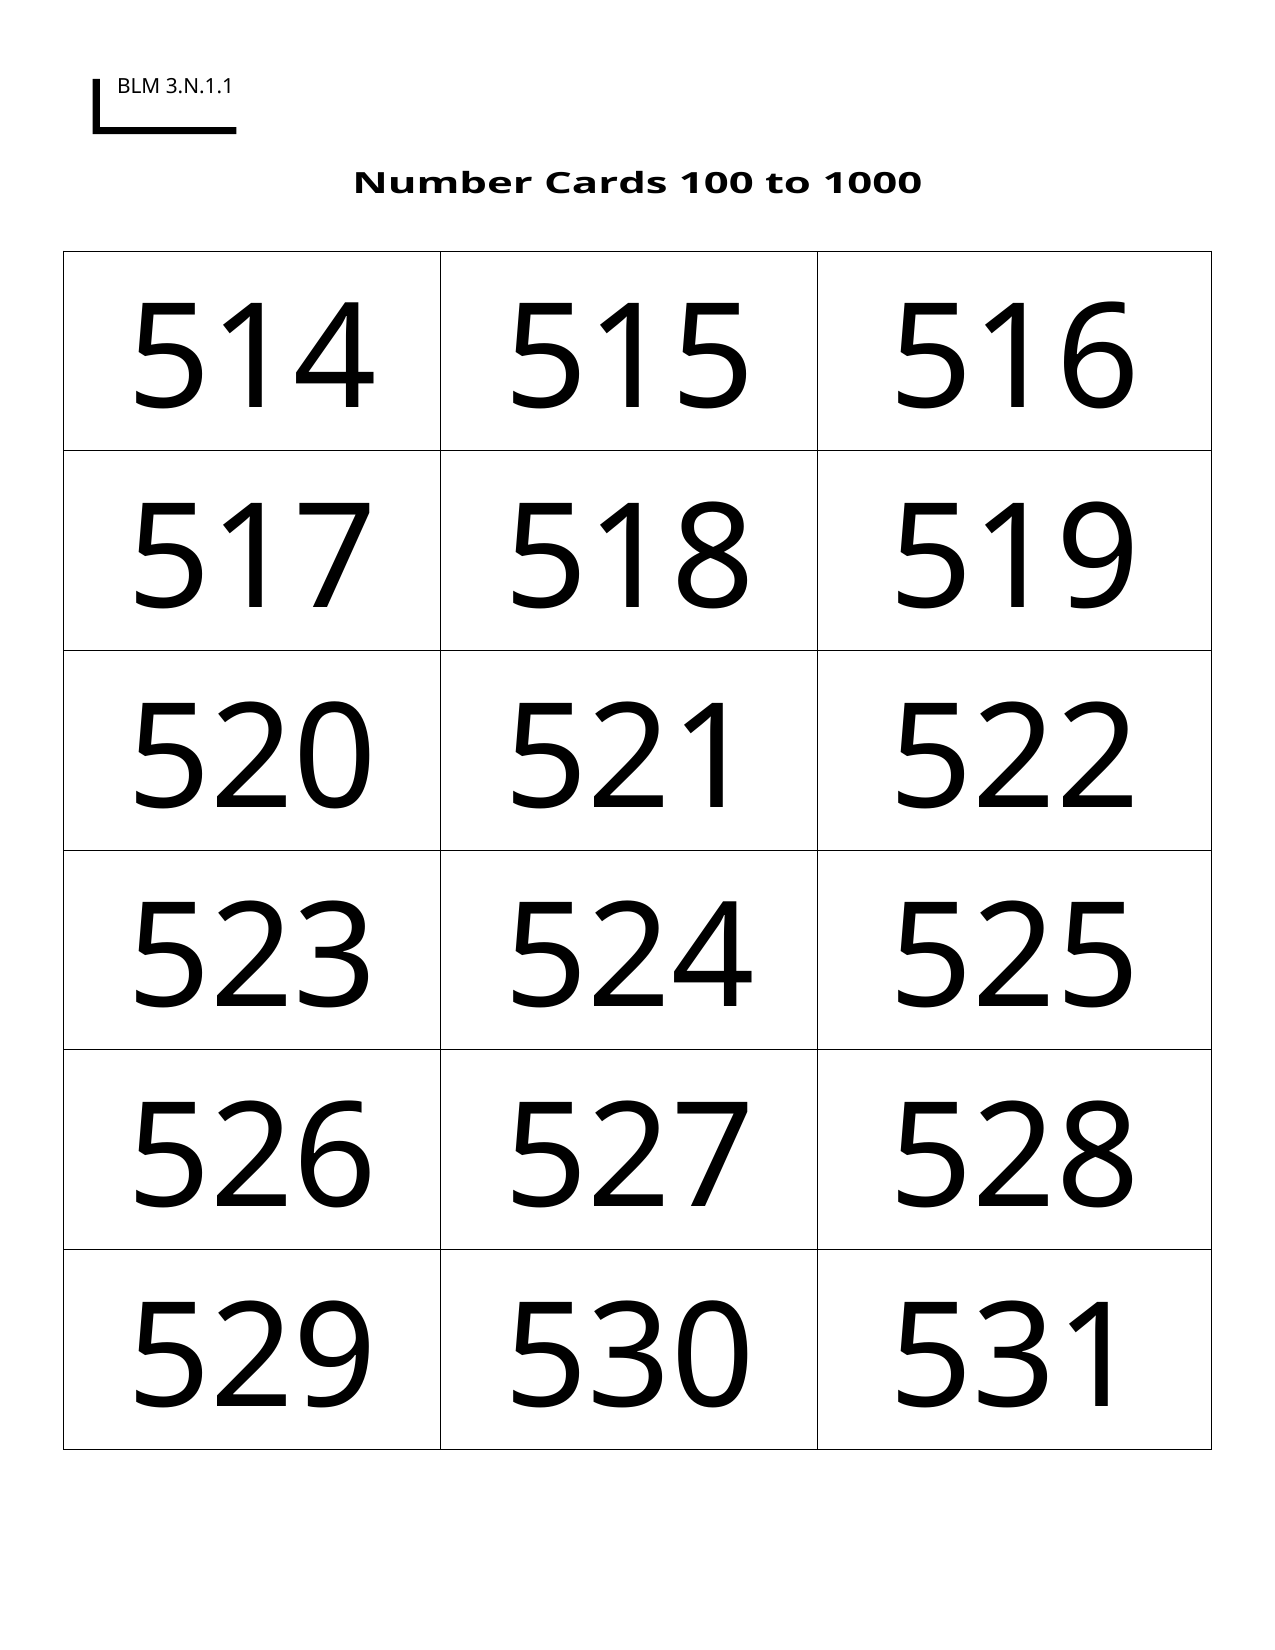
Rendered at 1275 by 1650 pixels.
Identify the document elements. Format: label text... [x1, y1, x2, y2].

table_cell 526 [64, 1050, 440, 1249]
table_cell 515 [441, 252, 817, 450]
table_cell 527 [441, 1050, 817, 1249]
table_cell 529 [64, 1250, 440, 1449]
table_cell 519 [818, 451, 1211, 650]
table_cell 517 [64, 451, 440, 650]
table_cell 516 [818, 252, 1211, 450]
table_cell 525 [818, 851, 1211, 1049]
table_cell 531 [818, 1250, 1211, 1449]
table_cell 520 [64, 651, 440, 850]
table_cell 514 [64, 252, 440, 450]
table_cell 528 [818, 1050, 1211, 1249]
table_cell 522 [818, 651, 1211, 850]
table_cell 518 [441, 451, 817, 650]
table_cell 524 [441, 851, 817, 1049]
table_cell 521 [441, 651, 817, 850]
table_cell 523 [64, 851, 440, 1049]
table_cell 530 [441, 1250, 817, 1449]
